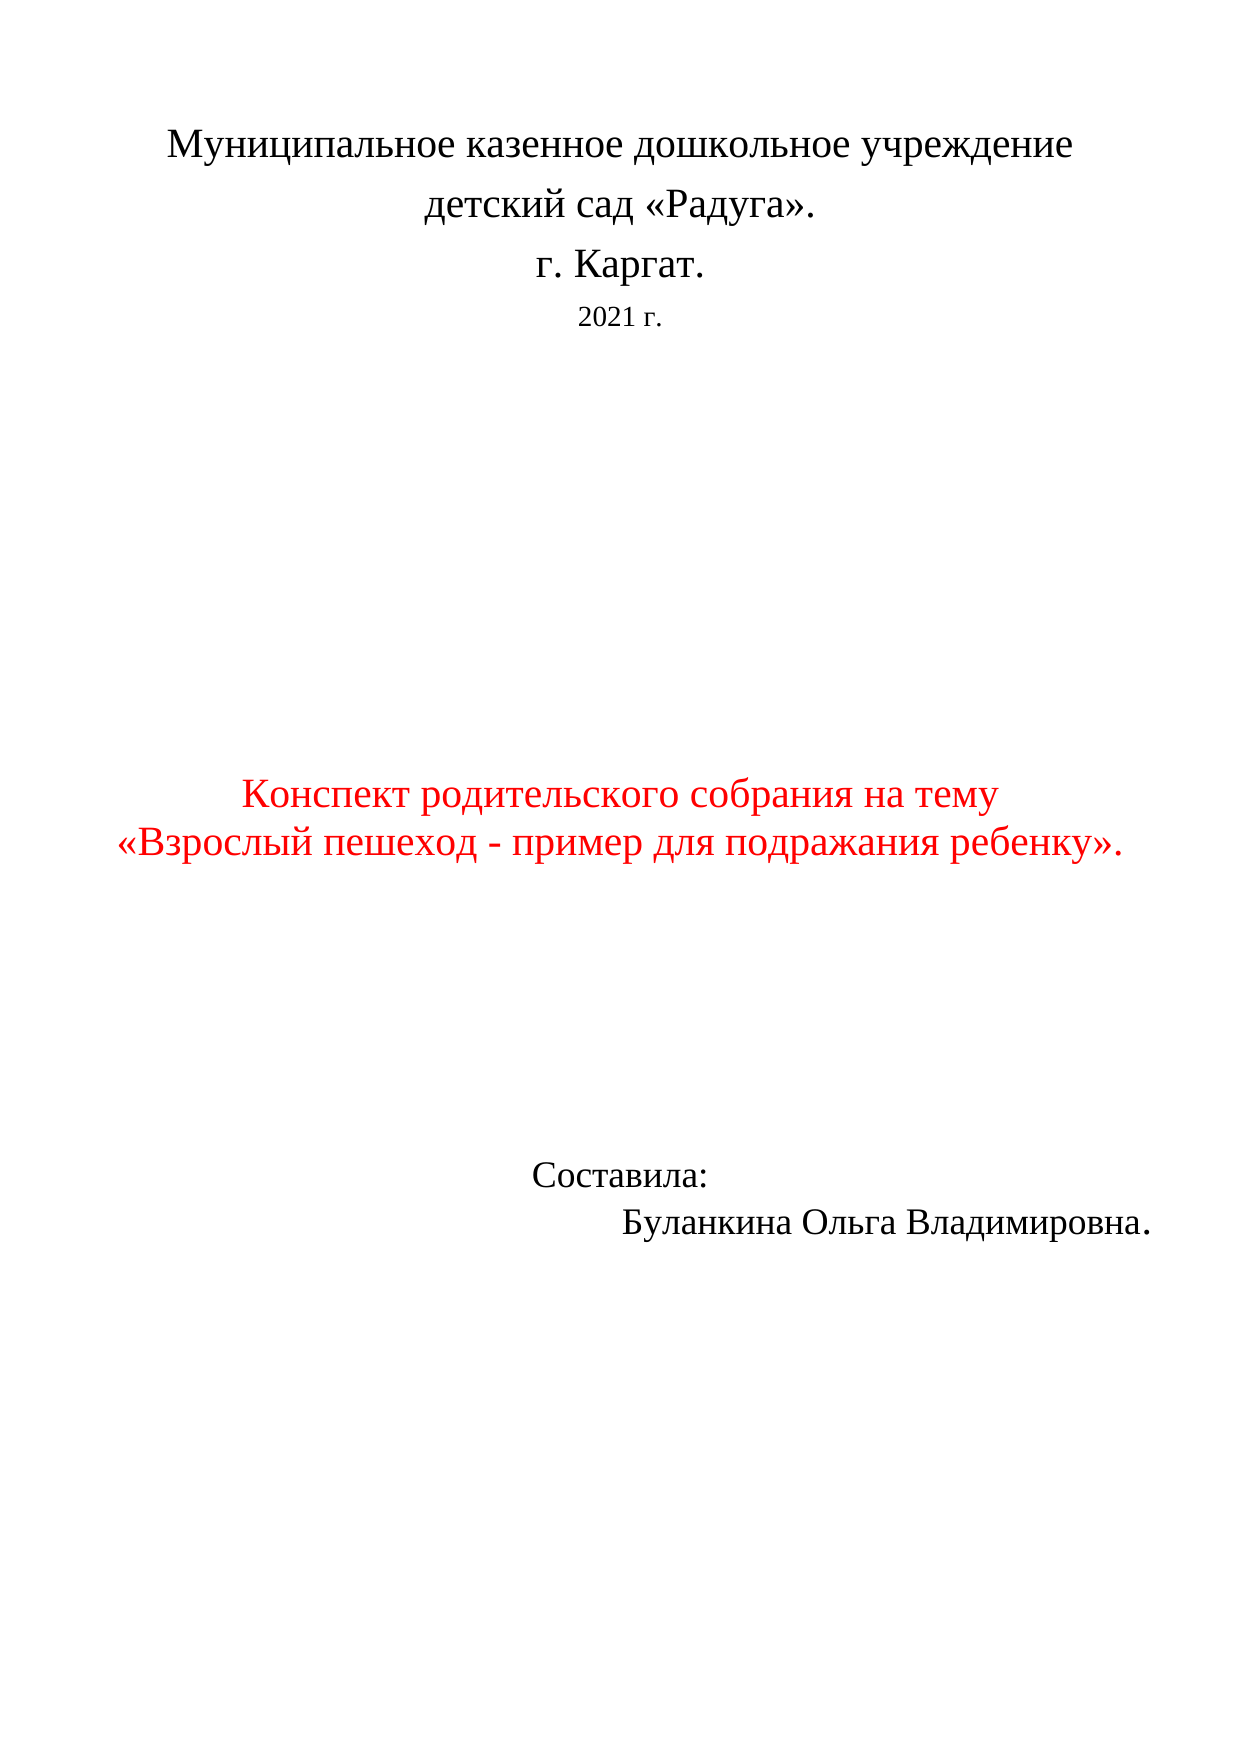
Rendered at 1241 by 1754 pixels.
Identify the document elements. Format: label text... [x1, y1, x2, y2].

text детский сад «Радуга». [89, 178, 1152, 226]
text «Взрослый пешеход - пример для подражания ребенку». [89, 817, 1152, 865]
text Буланкина Ольга Владимировна. [89, 1195, 1152, 1243]
text Составила: [89, 1152, 1152, 1195]
text Муниципальное казенное дошкольное учреждение [89, 118, 1152, 166]
text г. Каргат. [89, 239, 1152, 287]
text Конспект родительского собрания на тему [89, 769, 1152, 817]
text 2021 г. [89, 299, 1152, 333]
